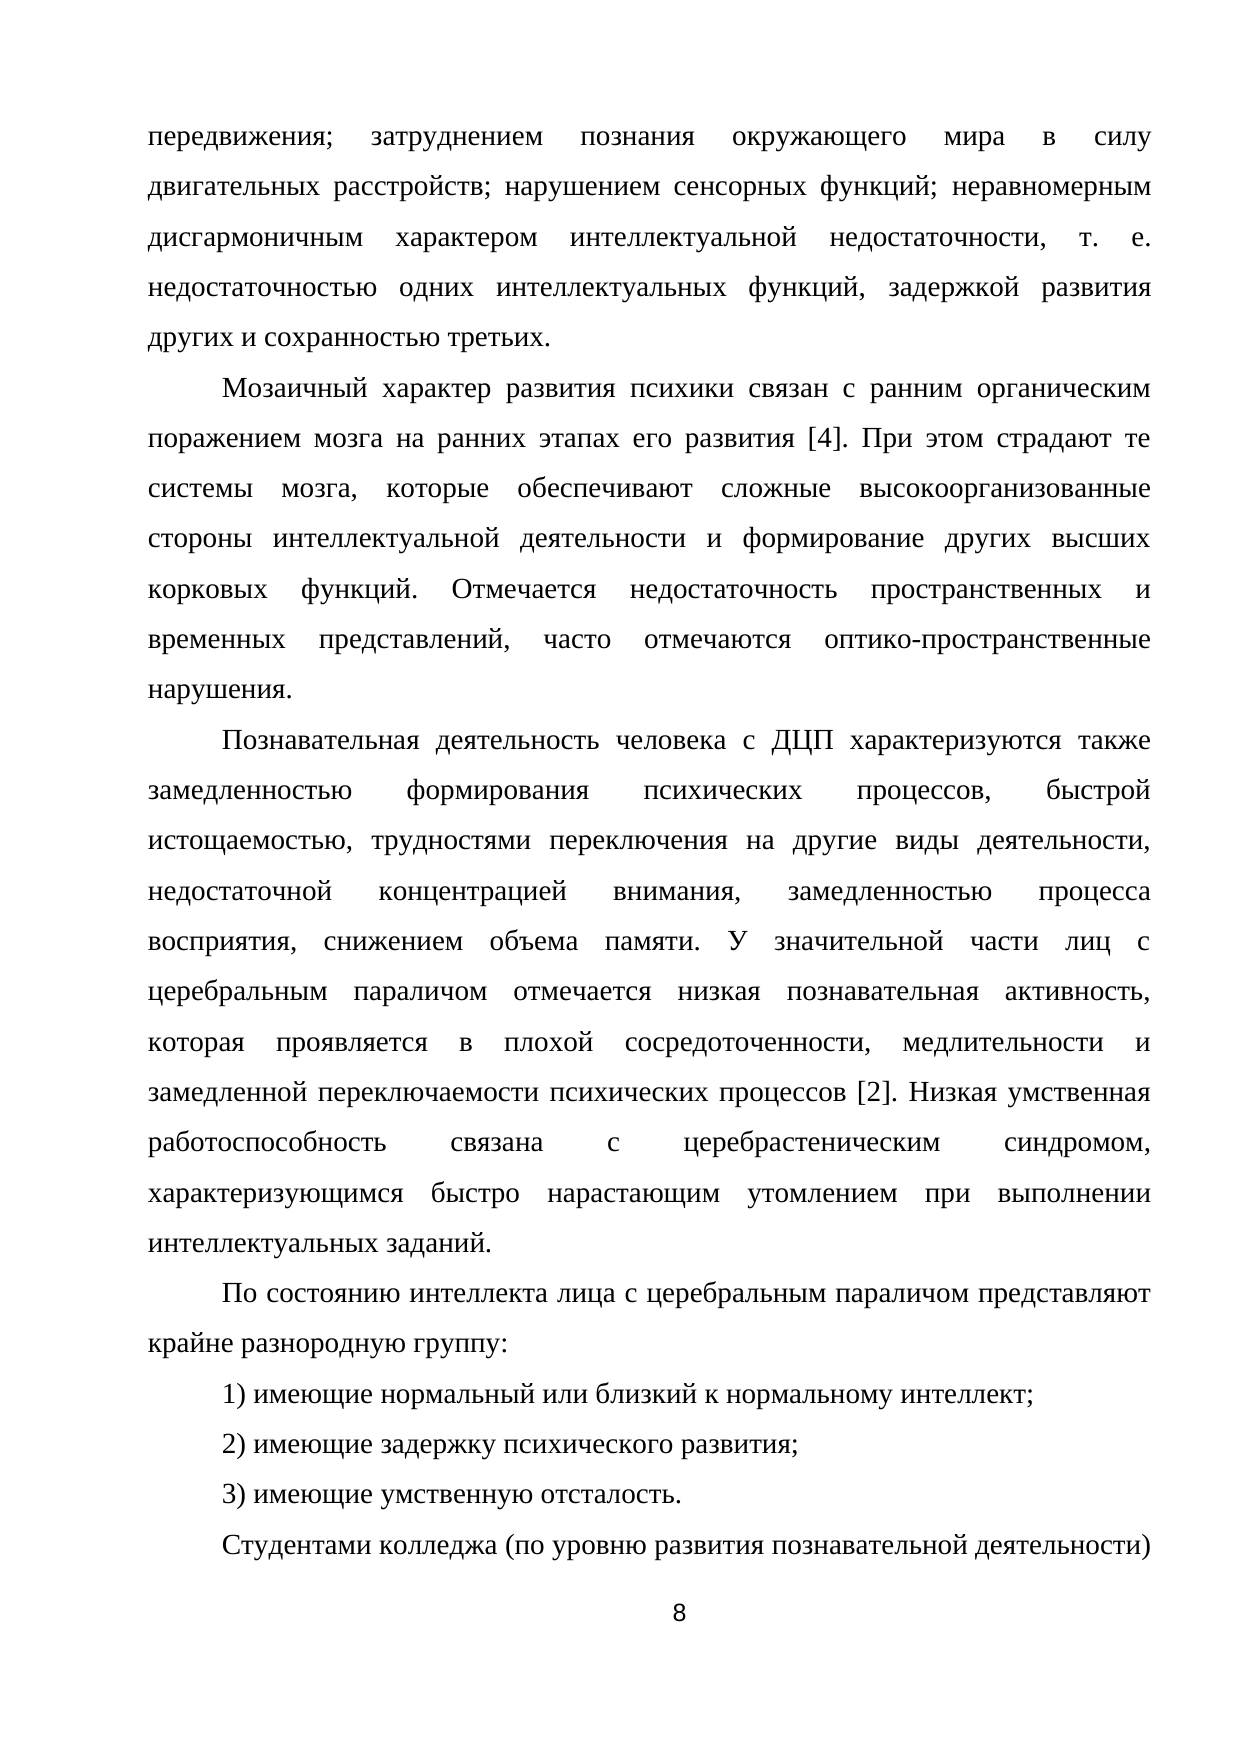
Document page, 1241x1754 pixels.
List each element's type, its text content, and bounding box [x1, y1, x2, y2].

text Мозаичный характер развития психики связан с ранним органическим поражением мозга на ранних этапах его развития [4]. При этом страдают те системы мозга, которые обеспечивают сложные высокоорганизованные стороны интеллектуальной деятельности и формирование других высших корковых функций. Отмечается недостаточность пространственных и временных представлений, часто отмечаются оптико-пространственные нарушения. [148, 370, 1152, 705]
text 1) имеющие нормальный или близкий к нормальному интеллект; [148, 1376, 1152, 1409]
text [148, 1527, 1152, 1560]
text Познавательная деятельность человека с ДЦП характеризуются также замедленностью формирования психических процессов, быстрой истощаемостью, трудностями переключения на другие виды деятельности, недостаточной концентрацией внимания, замедленностью процесса восприятия, снижением объема памяти. У значительной части лиц с церебральным параличом отмечается низкая познавательная активность, которая проявляется в плохой сосредоточенности, медлительности и замедленной переключаемости психических процессов [2]. Низкая умственная работоспособность связана с церебрастеническим синдромом, характеризующимся быстро нарастающим утомлением при выполнении интеллектуальных заданий. [148, 722, 1152, 1258]
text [148, 118, 1152, 353]
text 2) имеющие задержку психического развития; [148, 1426, 1152, 1460]
text 3) имеющие умственную отсталость. [148, 1477, 1152, 1510]
text По состоянию интеллекта лица с церебральным параличом представляют крайне разнородную группу: [148, 1275, 1152, 1359]
